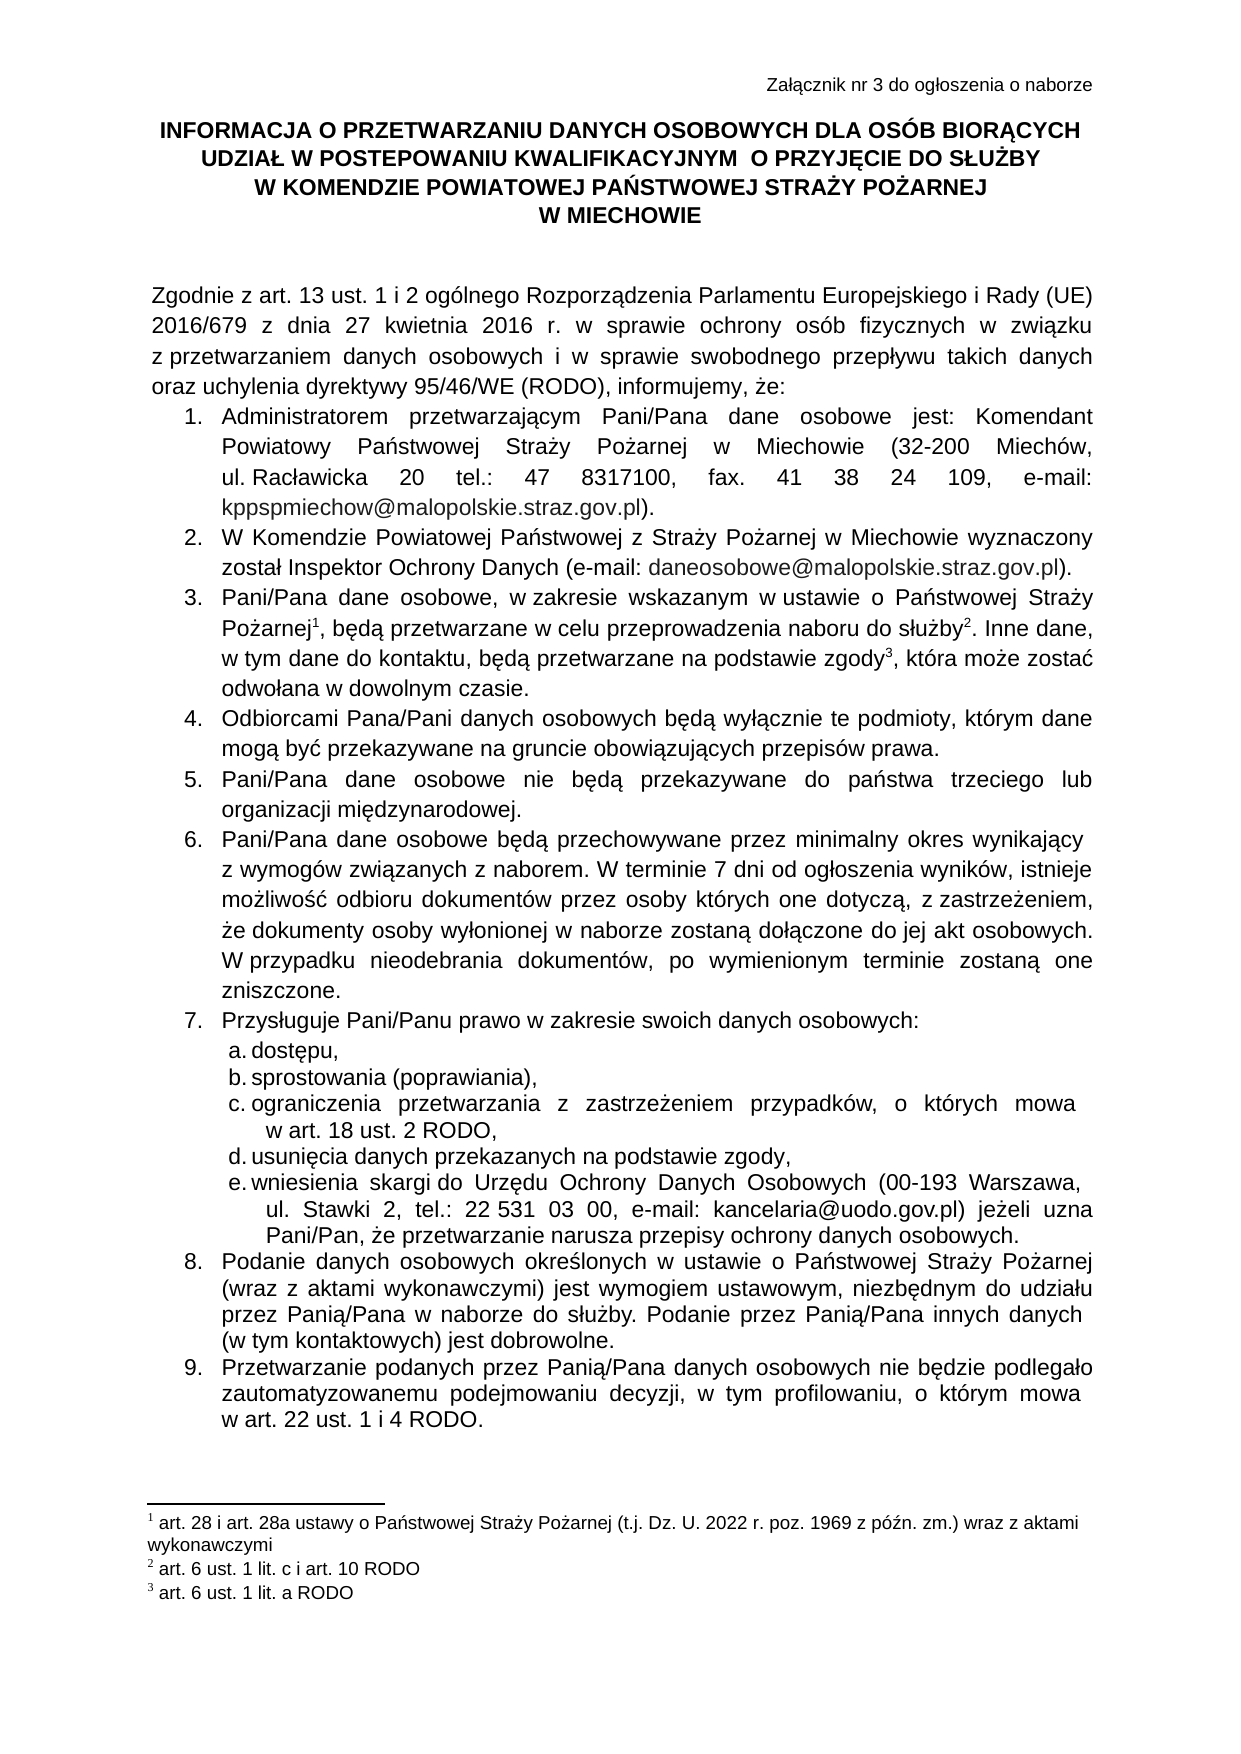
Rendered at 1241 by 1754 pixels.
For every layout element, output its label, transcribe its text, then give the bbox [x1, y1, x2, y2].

list Pani/Pana dane osobowe, w zakresie wskazanym w ustawie o Państwowej Straży Pożarnej, będą przetwarzane w celu przeprowadzenia naboru do służby. Inne dane, w tym dane do kontaktu, będą przetwarzane na podstawie zgody, która może zostać odwołana w dowolnym czasie. [184, 584, 1093, 701]
subtitle Podanie danych osobowych określonych w ustawie o Państwowej Straży Pożarnej (wraz z aktami wykonawczymi) jest wymogiem ustawowym, niezbędnym do udziału przez Panią/Pana w naborze do służby. Podanie przez Panią/Pana innych danych (w tym kontaktowych) jest dobrowolne. [184, 1248, 1093, 1354]
subtitle sprostowania (poprawiania), [228, 1064, 1093, 1090]
subtitle Przetwarzanie podanych przez Panią/Pana danych osobowych nie będzie podlegało zautomatyzowanemu podejmowaniu decyzji, w tym profilowaniu, o którym mowa w art. 22 ust. 1 i 4 RODO. [184, 1354, 1093, 1433]
list Odbiorcami Pana/Pani danych osobowych będą wyłącznie te podmioty, którym dane mogą być przekazywane na gruncie obowiązujących przepisów prawa. [184, 705, 1093, 762]
list Administratorem przetwarzającym Pani/Pana dane osobowe jest: Komendant Powiatowy Państwowej Straży Pożarnej w Miechowie (32-200 Miechów, ul. Racławicka 20 tel.: 47 8317100, fax. 41 38 24 109, e-mail: kppspmiechow@malopolskie.straz.gov.pl). [184, 403, 1093, 520]
list usunięcia danych przekazanych na podstawie zgody, [228, 1143, 1093, 1169]
list Pani/Pana dane osobowe będą przechowywane przez minimalny okres wynikający z wymogów związanych z naborem. W terminie 7 dni od ogłoszenia wyników, istnieje możliwość odbioru dokumentów przez osoby których one dotyczą, z zastrzeżeniem, że dokumenty osoby wyłonionej w naborze zostaną dołączone do jej akt osobowych. W przypadku nieodebrania dokumentów, po wymienionym terminie zostaną one zniszczone. [184, 826, 1093, 1003]
subtitle ograniczenia przetwarzania z zastrzeżeniem przypadków, o których mowa w art. 18 ust. 2 RODO, [228, 1090, 1093, 1143]
list W Komendzie Powiatowej Państwowej z Straży Pożarnej w Miechowie wyznaczony został Inspektor Ochrony Danych (e-mail: daneosobowe@malopolskie.straz.gov.pl). [184, 524, 1093, 581]
text Zgodnie z art. 13 ust. 1 i 2 ogólnego Rozporządzenia Parlamentu Europejskiego i Rady (UE) 2016/679 z dnia 27 kwietnia 2016 r. w sprawie ochrony osób fizycznych w związku z przetwarzaniem danych osobowych i w sprawie swobodnego przepływu takich danych oraz uchylenia dyrektywy 95/46/WE (RODO), informujemy, że: [151, 282, 1093, 399]
list Pani/Pana dane osobowe nie będą przekazywane do państwa trzeciego lub organizacji międzynarodowej. [184, 766, 1093, 822]
subtitle dostępu, [228, 1037, 1093, 1064]
text W MIECHOWIE [147, 202, 1093, 228]
text INFORMACJA O PRZETWARZANIU DANYCH OSOBOWYCH DLA OSÓB BIORĄCYCH UDZIAŁ W POSTEPOWANIU KWALIFIKACYJNYM O PRZYJĘCIE DO SŁUŻBY W KOMENDZIE POWIATOWEJ PAŃSTWOWEJ STRAŻY POŻARNEJ [147, 117, 1093, 200]
subtitle wniesienia skargi do Urzędu Ochrony Danych Osobowych (00-193 Warszawa, ul. Stawki 2, tel.: 22 531 03 00, e-mail: kancelaria@uodo.gov.pl) jeżeli uzna Pani/Pan, że przetwarzanie narusza przepisy ochrony danych osobowych. [228, 1169, 1093, 1248]
list Przysługuje Pani/Panu prawo w zakresie swoich danych osobowych: [184, 1007, 1093, 1034]
